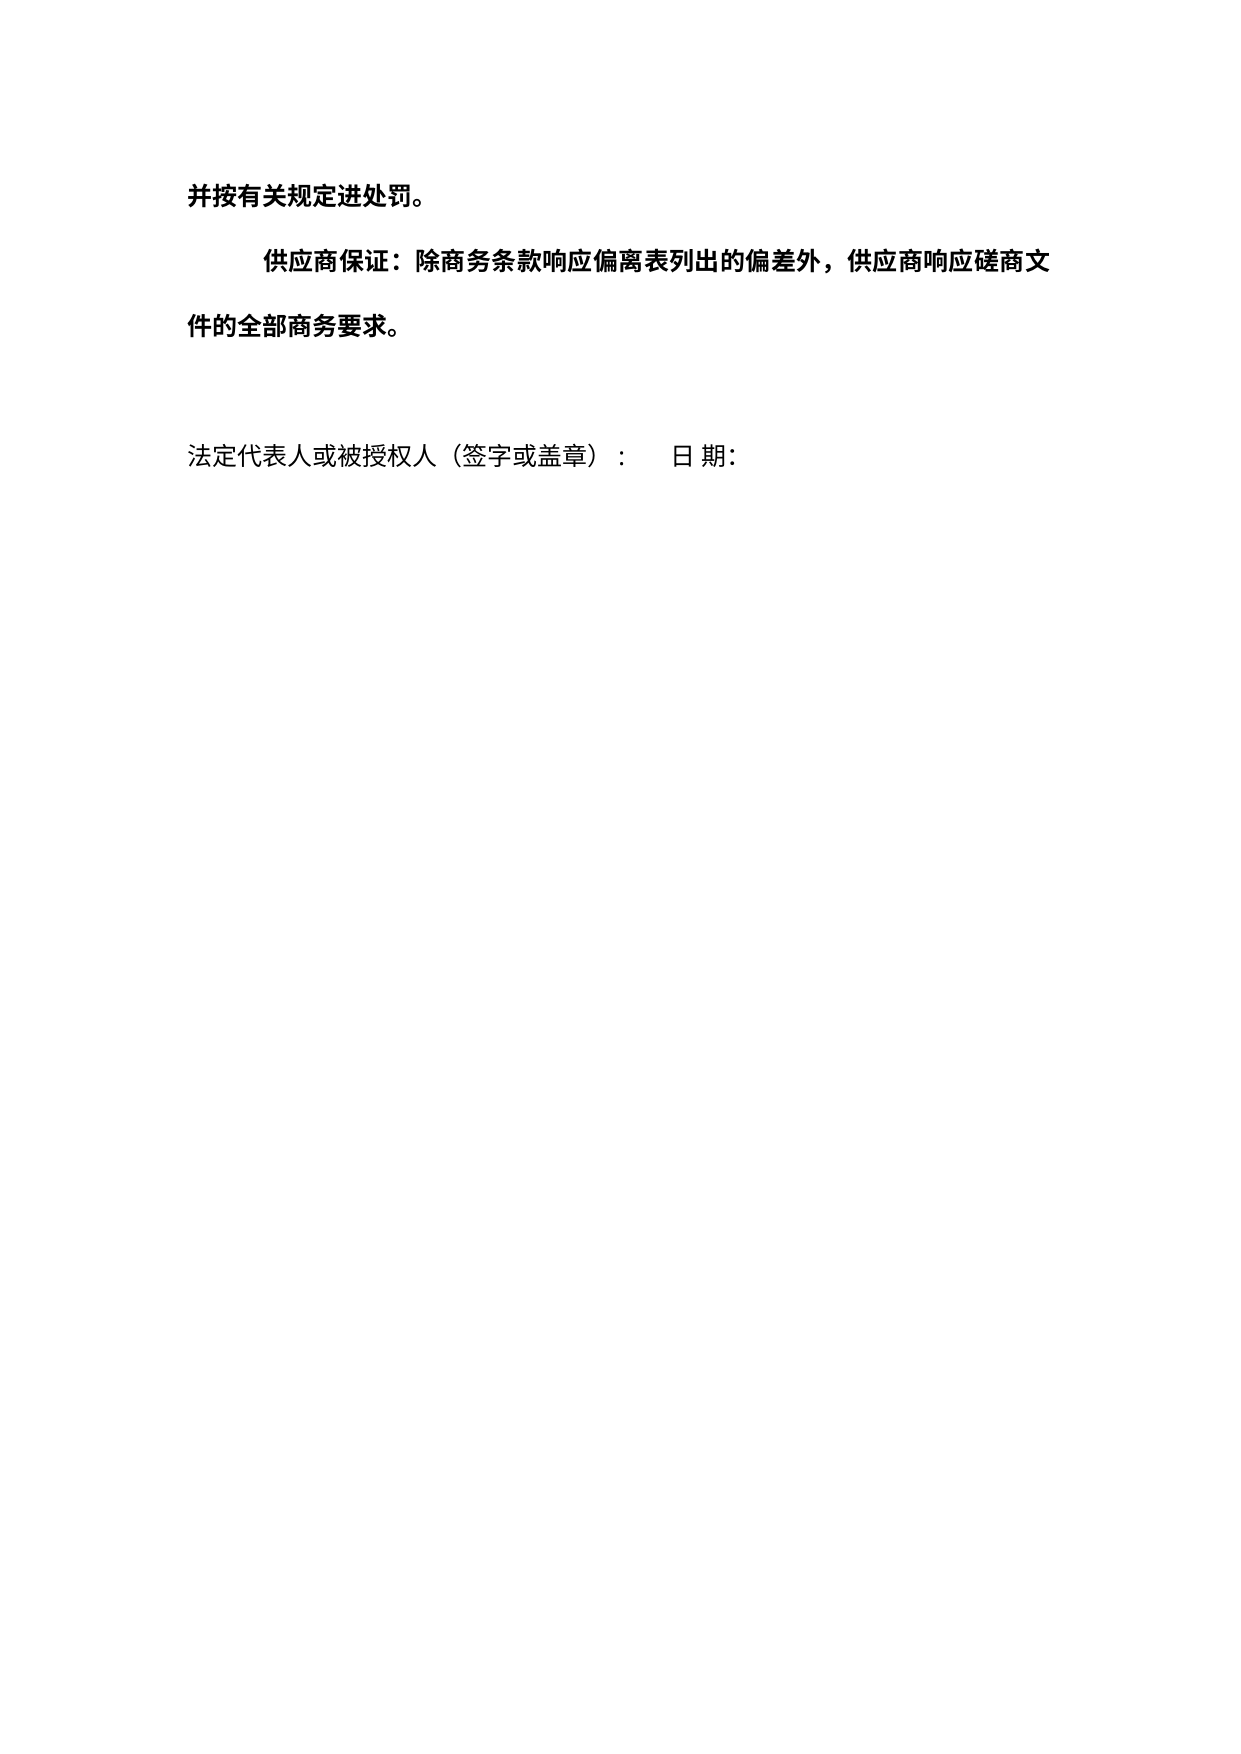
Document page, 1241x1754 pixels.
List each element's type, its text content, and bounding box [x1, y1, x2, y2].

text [187, 162, 1053, 227]
text 法定代表人或被授权人（签字或盖章） : 日 期： [187, 422, 1053, 487]
text 供应商保证：除商务条款响应偏离表列出的偏差外，供应商响应磋商文件的全部商务要求。 [187, 227, 1053, 357]
